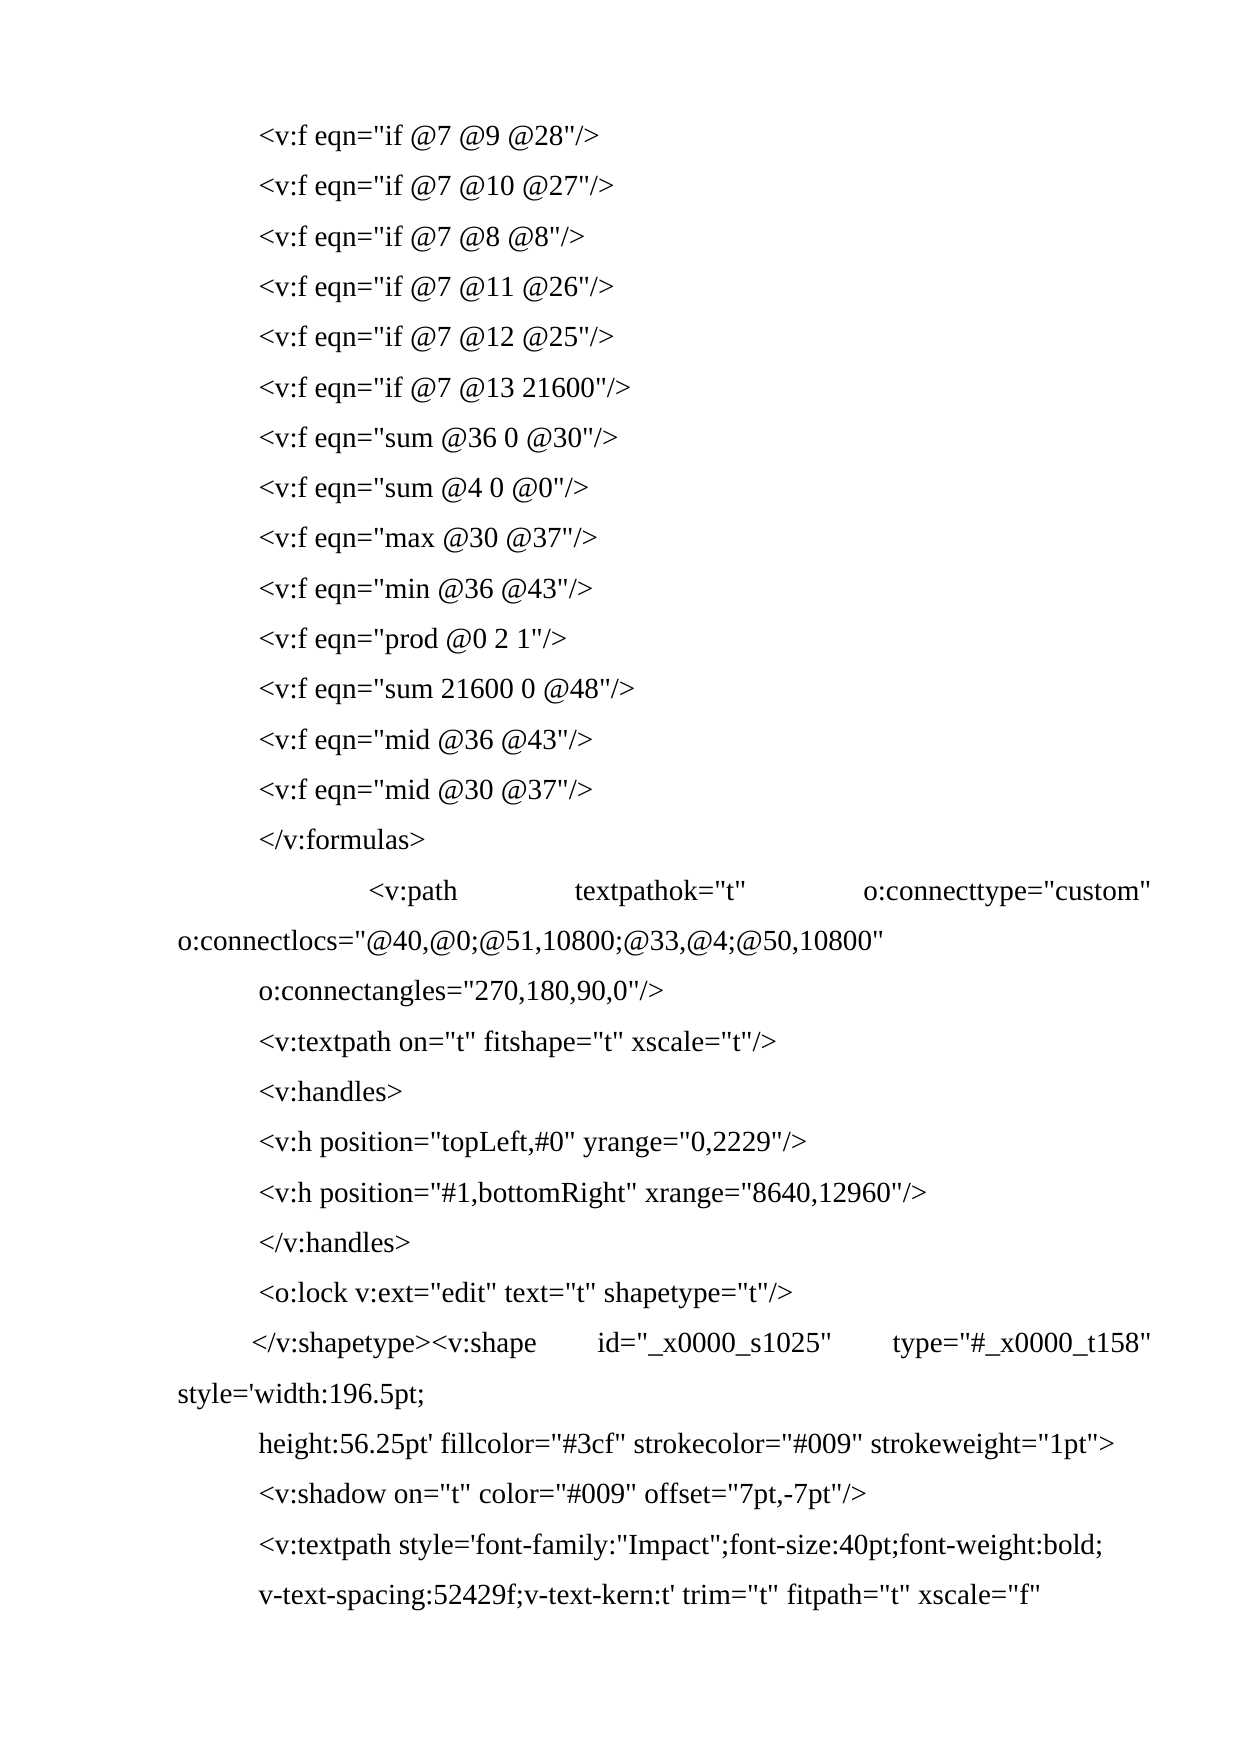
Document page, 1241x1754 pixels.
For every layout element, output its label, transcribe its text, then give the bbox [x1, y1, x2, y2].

text <v:f eqn="sum @4 0 @0"/> [177, 470, 1152, 504]
text <v:f eqn="sum @36 0 @30"/> [177, 420, 1152, 453]
text </v:handles> [177, 1225, 1152, 1258]
text <o:lock v:ext="edit" text="t" shapetype="t"/> [177, 1275, 1152, 1309]
text <v:f eqn="mid @36 @43"/> [177, 722, 1152, 755]
text <v:h position="#1,bottomRight" xrange="8640,12960"/> [177, 1175, 1152, 1208]
text v-text-spacing:52429f;v-text-kern:t' trim="t" fitpath="t" xscale="f" [177, 1577, 1152, 1611]
text <v:f eqn="prod @0 2 1"/> [177, 621, 1152, 655]
text <v:f eqn="if @7 @13 21600"/> [177, 370, 1152, 403]
text </v:formulas> [177, 822, 1152, 856]
text <v:f eqn="if @7 @12 @25"/> [177, 319, 1152, 353]
text <v:textpath style='font-family:"Impact";font-size:40pt;font-weight:bold; [177, 1527, 1152, 1560]
text <v:path textpathok="t" o:connecttype="custom" o:connectlocs="@40,@0;@51,10800;@33,@4;@50,10800" [177, 873, 1152, 957]
text <v:f eqn="max @30 @37"/> [177, 521, 1152, 554]
text <v:f eqn="sum 21600 0 @48"/> [177, 672, 1152, 705]
text <v:textpath on="t" fitshape="t" xscale="t"/> [177, 1024, 1152, 1057]
text <v:f eqn="if @7 @9 @28"/> [177, 118, 1152, 152]
text <v:handles> [177, 1074, 1152, 1108]
text o:connectangles="270,180,90,0"/> [177, 973, 1152, 1007]
text <v:f eqn="min @36 @43"/> [177, 571, 1152, 604]
text <v:f eqn="if @7 @11 @26"/> [177, 269, 1152, 303]
text <v:f eqn="if @7 @8 @8"/> [177, 219, 1152, 252]
text <v:f eqn="mid @30 @37"/> [177, 772, 1152, 806]
text <v:shadow on="t" color="#009" offset="7pt,-7pt"/> [177, 1477, 1152, 1510]
text </v:shapetype><v:shape id="_x0000_s1025" type="#_x0000_t158" style='width:196.5pt; [177, 1326, 1152, 1409]
text height:56.25pt' fillcolor="#3cf" strokecolor="#009" strokeweight="1pt"> [177, 1426, 1152, 1460]
text <v:f eqn="if @7 @10 @27"/> [177, 168, 1152, 202]
text <v:h position="topLeft,#0" yrange="0,2229"/> [177, 1124, 1152, 1158]
